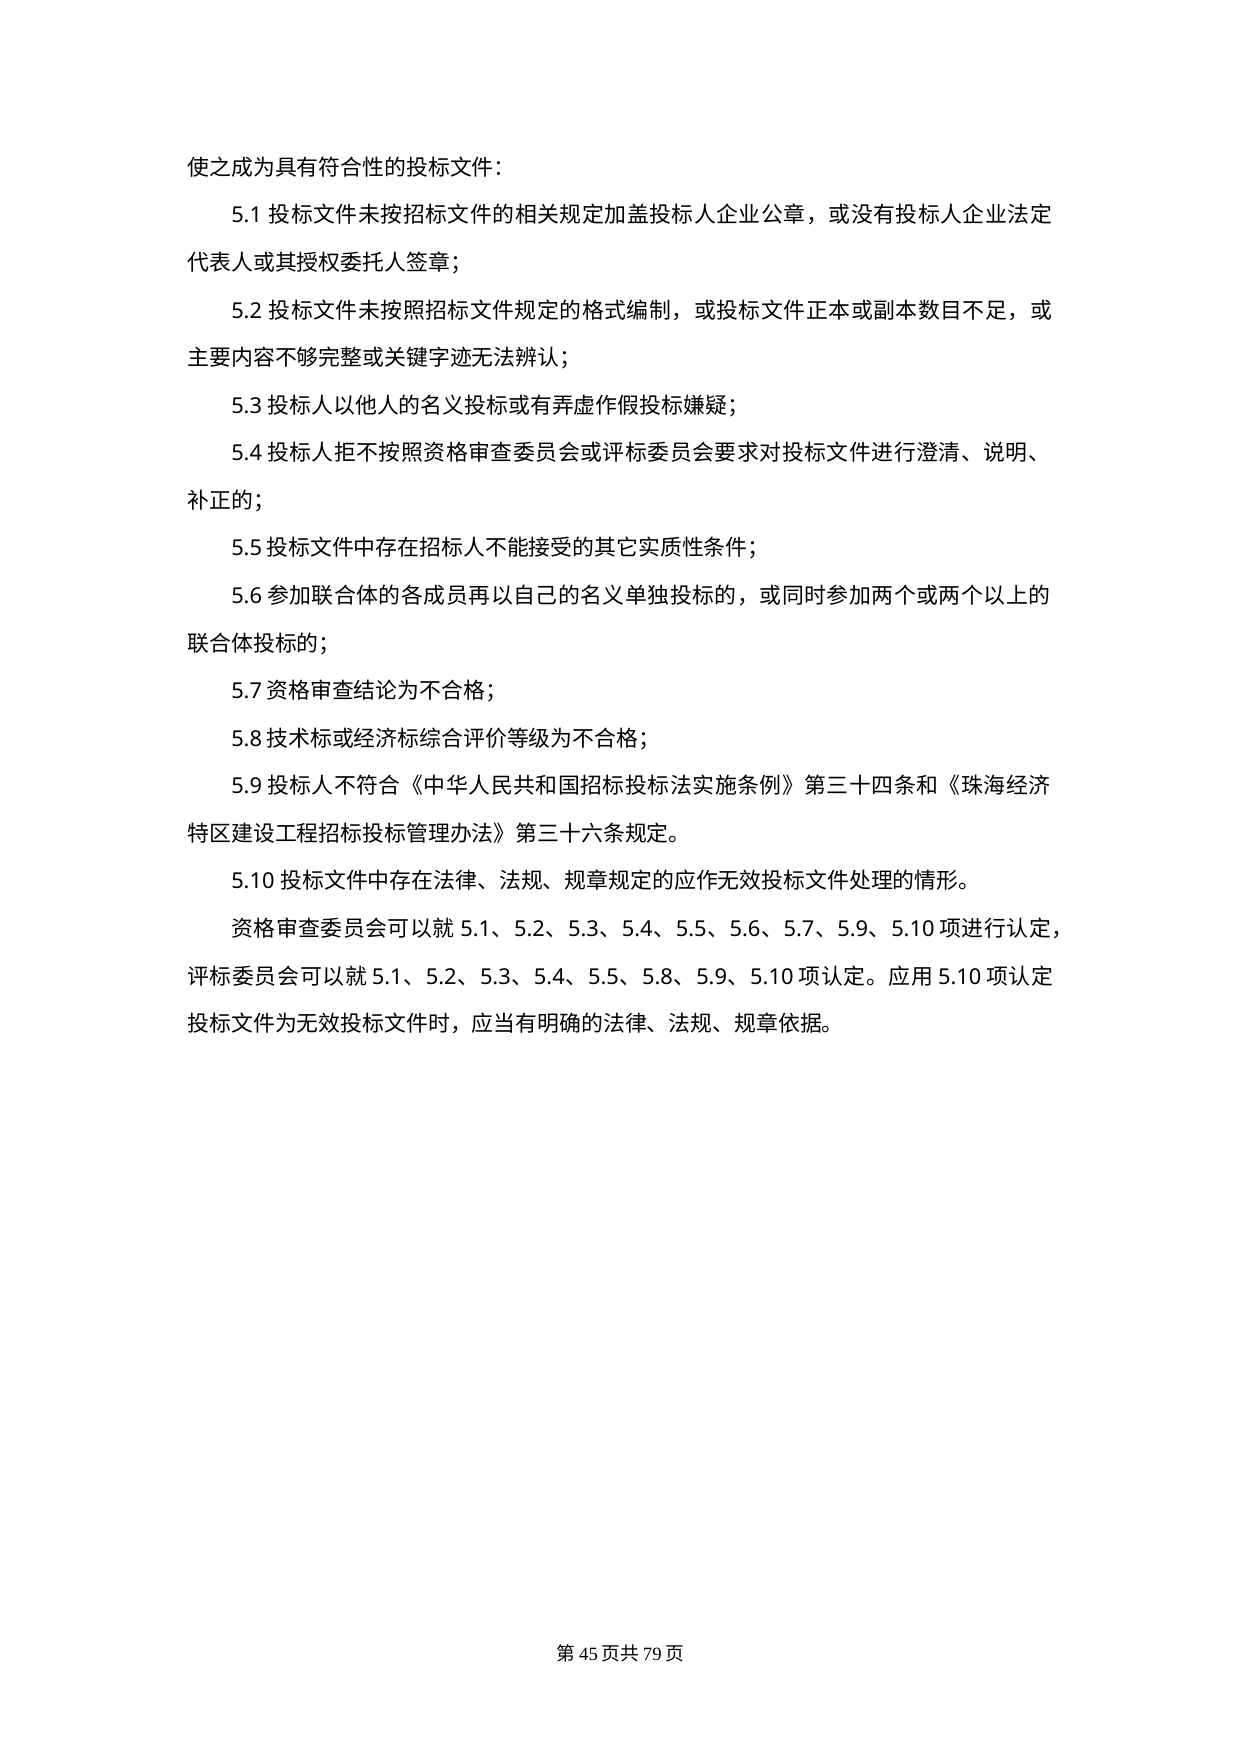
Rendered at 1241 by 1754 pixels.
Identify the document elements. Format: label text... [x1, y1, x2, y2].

text 5.5投标文件中存在招标人不能接受的其它实质性条件； [187, 530, 1053, 562]
text 5.6参加联合体的各成员再以自己的名义单独投标的，或同时参加两个或两个以上的联合体投标的； [187, 578, 1053, 657]
text 5.1 投标文件未按招标文件的相关规定加盖投标人企业公章，或没有投标人企业法定代表人或其授权委托人签章； [187, 197, 1053, 277]
text 5.10 投标文件中存在法律、法规、规章规定的应作无效投标文件处理的情形。 [187, 863, 1053, 895]
text 5.8技术标或经济标综合评价等级为不合格； [187, 721, 1053, 752]
text 5.3 投标人以他人的名义投标或有弄虚作假投标嫌疑； [187, 388, 1053, 419]
text 5.9投标人不符合《中华人民共和国招标投标法实施条例》第三十四条和《珠海经济特区建设工程招标投标管理办法》第三十六条规定。 [187, 768, 1053, 848]
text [187, 150, 1053, 182]
text 5.7资格审查结论为不合格； [187, 673, 1053, 705]
text 5.4投标人拒不按照资格审查委员会或评标委员会要求对投标文件进行澄清、说明、补正的； [187, 435, 1053, 514]
text 资格审查委员会可以就5.1、5.2、5.3、5.4、5.5、5.6、5.7、5.9、5.10项进行认定，评标委员会可以就5.1、5.2、5.3、5.4、5.5、5.8、5.9、5.10项认定。应用5.10项认定投标文件为无效投标文件时，应当有明确的法律、法规、规章依据。 [187, 911, 1053, 1038]
text 5.2 投标文件未按照招标文件规定的格式编制，或投标文件正本或副本数目不足，或主要内容不够完整或关键字迹无法辨认； [187, 293, 1053, 372]
